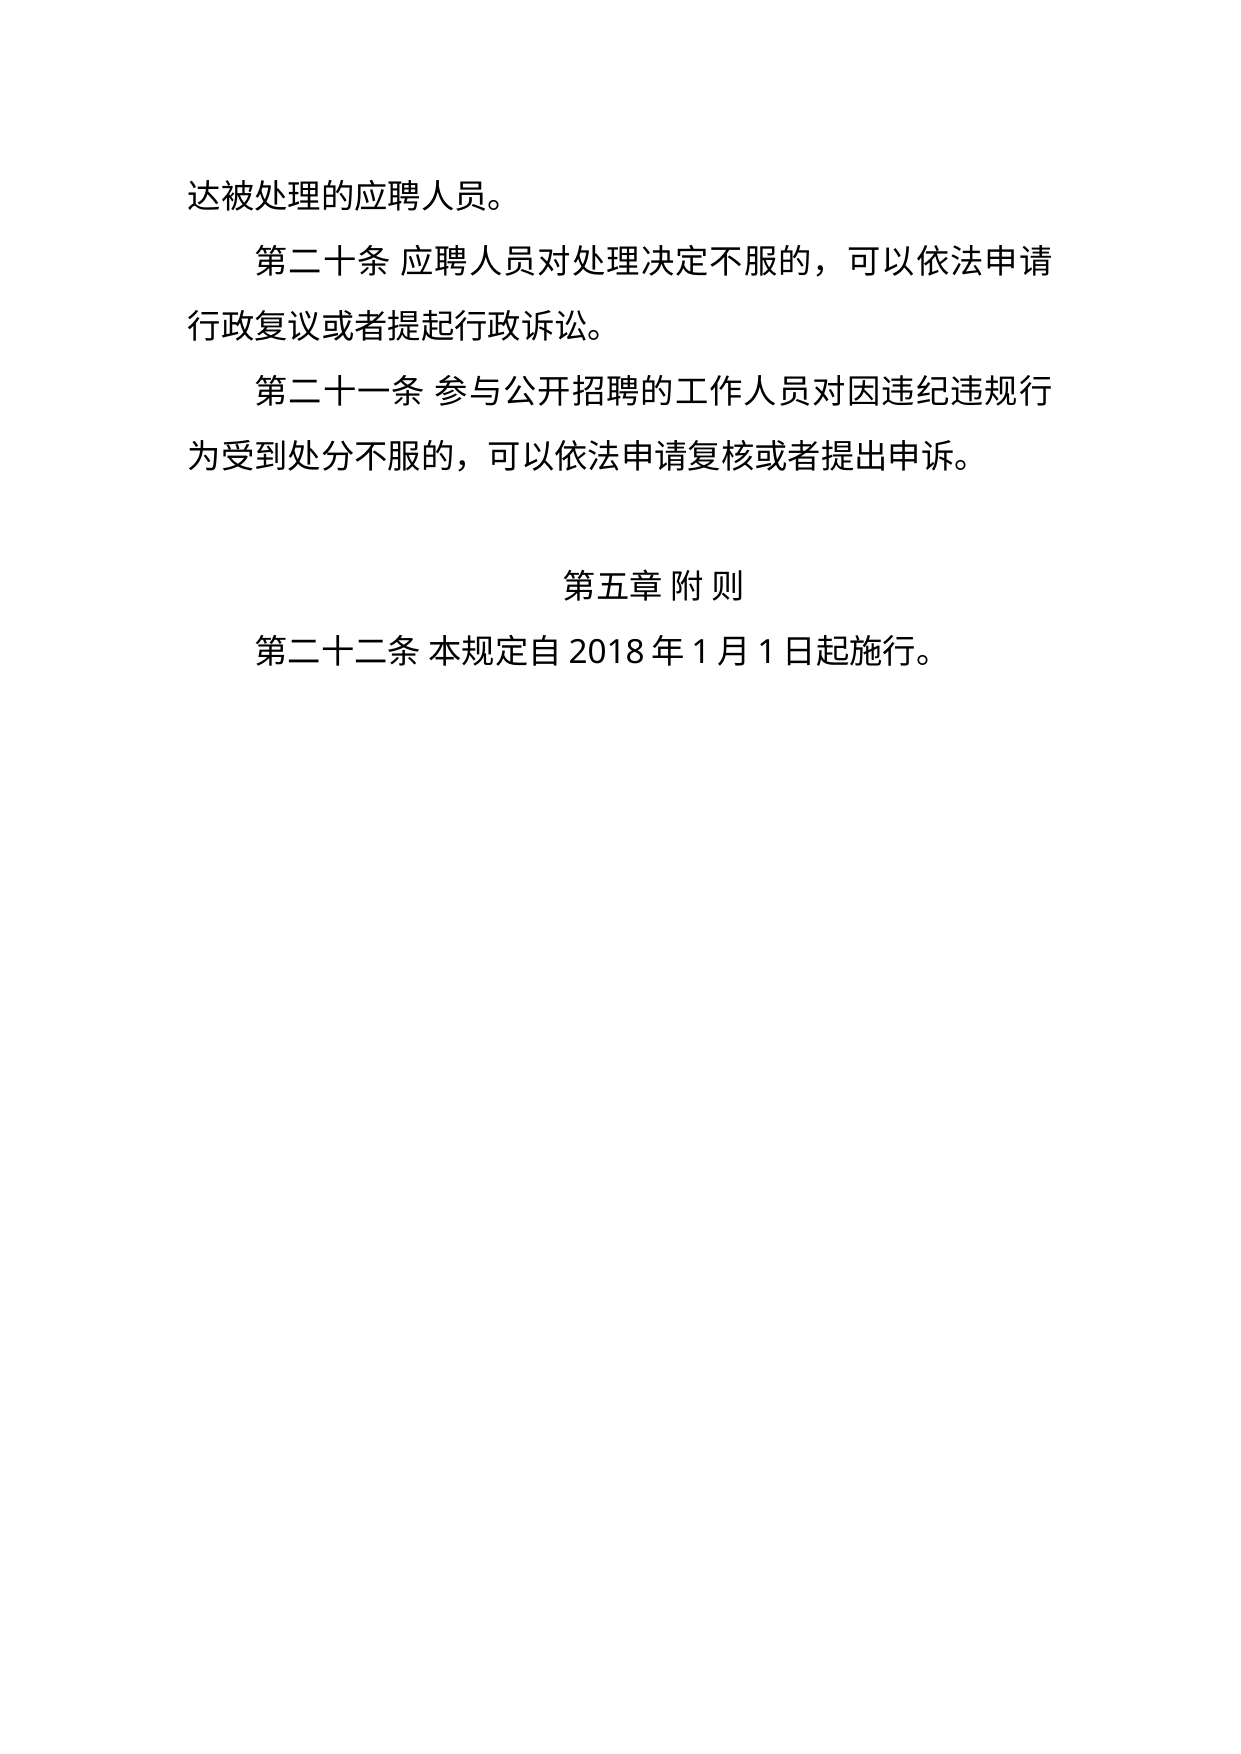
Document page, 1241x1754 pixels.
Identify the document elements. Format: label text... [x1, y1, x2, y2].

text 第五章 附 则 [187, 552, 1053, 617]
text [187, 162, 1053, 227]
text 第二十二条 本规定自2018年1月1日起施行。 [187, 617, 1053, 682]
text 第二十一条 参与公开招聘的工作人员对因违纪违规行为受到处分不服的，可以依法申请复核或者提出申诉。 [187, 357, 1053, 487]
text 第二十条 应聘人员对处理决定不服的，可以依法申请行政复议或者提起行政诉讼。 [187, 227, 1053, 357]
